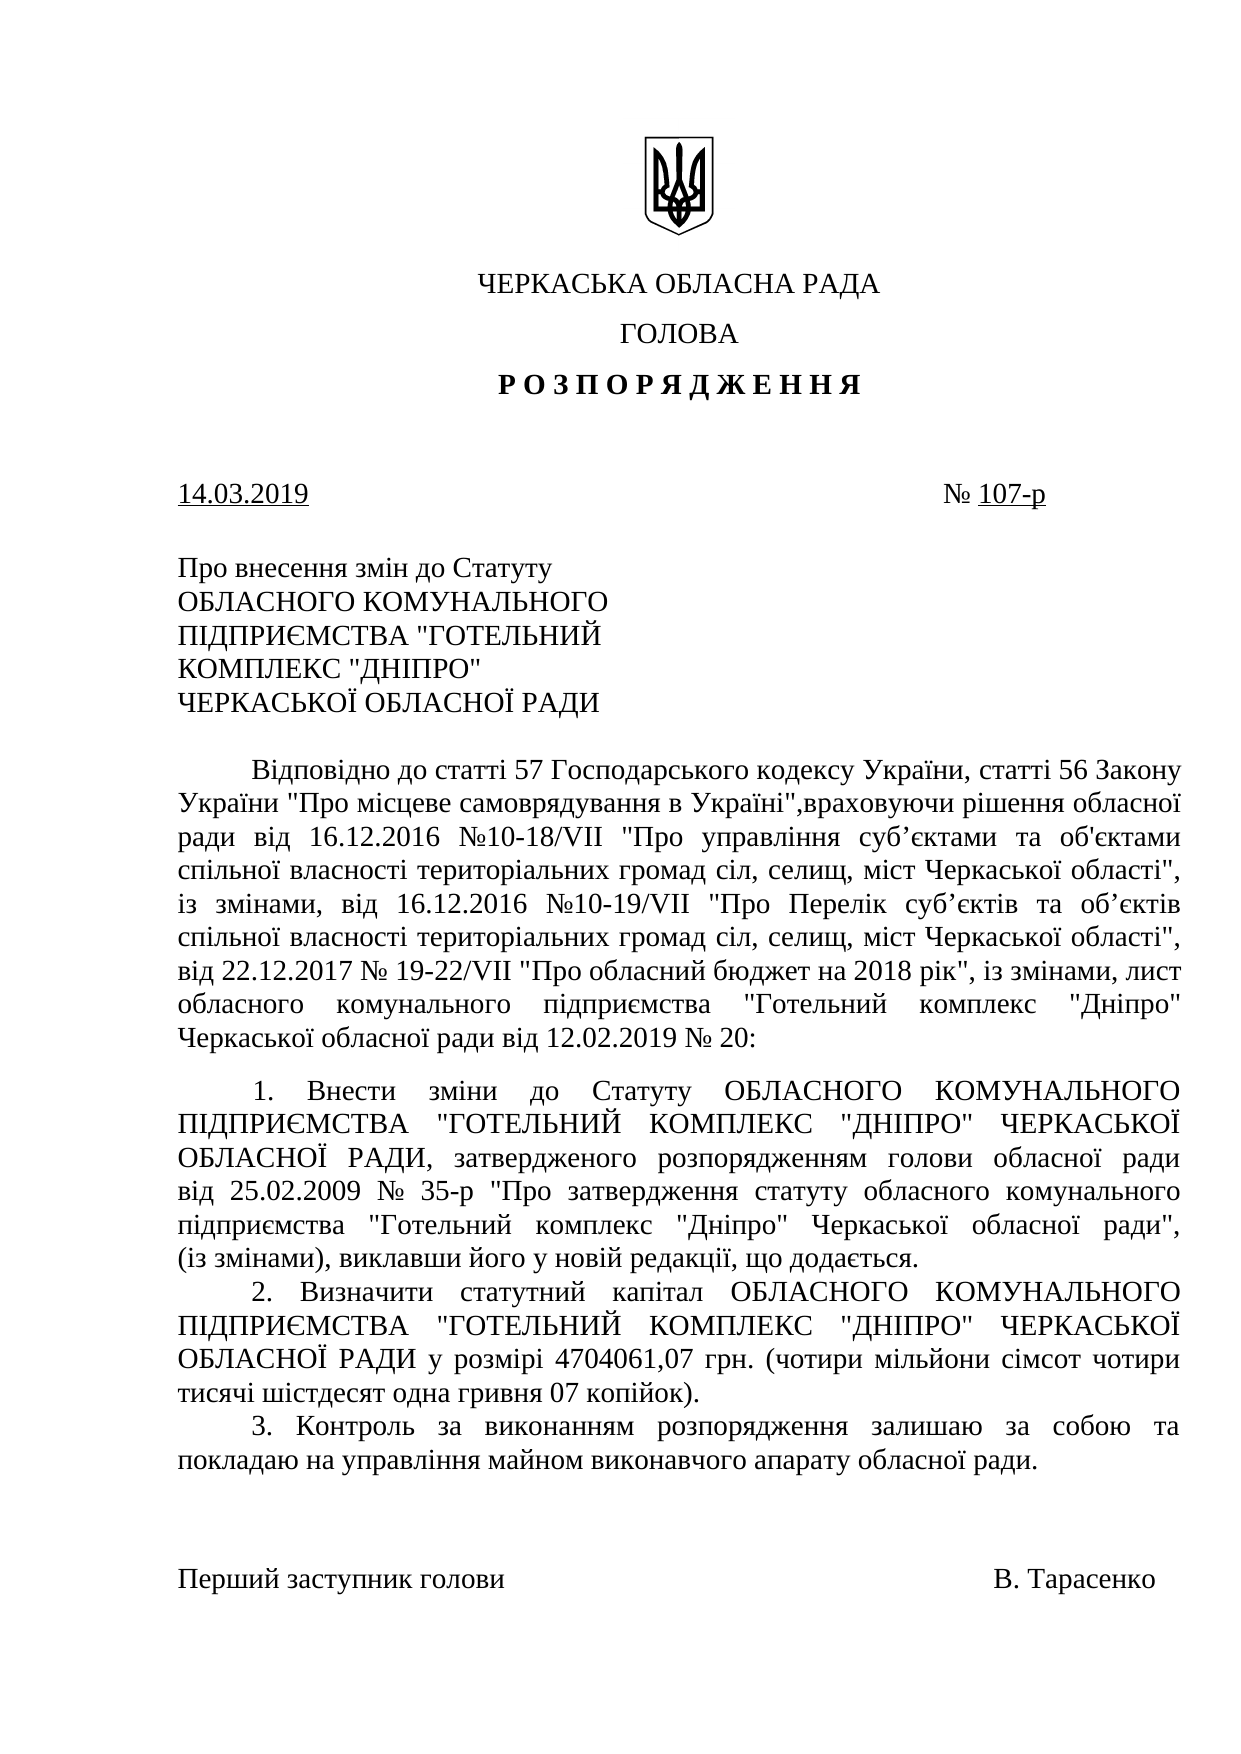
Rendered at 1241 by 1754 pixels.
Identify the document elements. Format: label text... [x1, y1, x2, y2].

text 14.03.2019 № 107-р [177, 476, 1181, 509]
text 1. Внести зміни до Статуту ОБЛАСНОГО КОМУНАЛЬНОГО ПІДПРИЄМСТВА "ГОТЕЛЬНИЙ КОМПЛЕКС "ДНІПРО" ЧЕРКАСЬКОЇ ОБЛАСНОЇ РАДИ, затвердженого розпорядженням голови обласної ради від 25.02.2009 № 35-р "Про затвердження статуту обласного комунального підприємства "Готельний комплекс "Дніпро" Черкаської обласної ради", (із змінами), виклавши його у новій редакції, що додається. [177, 1073, 1181, 1274]
text ОБЛАСНОГО КОМУНАЛЬНОГО [177, 584, 1181, 618]
text ЧЕРКАСЬКА ОБЛАСНА РАДА [177, 266, 1181, 300]
text Р О З П О Р Я Д Ж Е Н Н Я [177, 367, 1181, 400]
text Перший заступник голови В. Тарасенко [177, 1562, 1181, 1595]
text ПІДПРИЄМСТВА "ГОТЕЛЬНИЙ [177, 618, 1181, 651]
text Про внесення змін до Статуту [177, 551, 1181, 584]
text КОМПЛЕКС "ДНІПРО" [177, 651, 1181, 685]
text 2. Визначити статутний капітал ОБЛАСНОГО КОМУНАЛЬНОГО ПІДПРИЄМСТВА "ГОТЕЛЬНИЙ КОМПЛЕКС "ДНІПРО" ЧЕРКАСЬКОЇ ОБЛАСНОЇ РАДИ у розмірі 4704061,07 грн. (чотири мільйони сімсот чотири тисячі шістдесят одна гривня 07 копійок). [177, 1274, 1181, 1408]
text Відповідно до статті 57 Господарського кодексу України, статті 56 Закону України "Про місцеве самоврядування в Україні",враховуючи рішення обласної ради від 16.12.2016 №10-18/VIІ "Про управління суб’єктами та об'єктами спільної власності територіальних громад сіл, селищ, міст Черкаської області", із змінами, від 16.12.2016 №10-19/VIІ "Про Перелік суб’єктів та об’єктів спільної власності територіальних громад сіл, селищ, міст Черкаської області", від 22.12.2017 № 19-22/VIІ "Про обласний бюджет на 2018 рік", із змінами, лист обласного комунального підприємства "Готельний комплекс "Дніпро" Черкаської обласної ради від 12.02.2019 № 20: [177, 752, 1182, 1054]
picture [622, 118, 736, 254]
text 3. Контроль за виконанням розпорядження залишаю за собою та покладаю на управління майном виконавчого апарату обласної ради. [177, 1408, 1181, 1475]
text ЧЕРКАСЬКОЇ ОБЛАСНОЇ РАДИ [177, 685, 1181, 718]
text ГОЛОВА [177, 317, 1181, 350]
